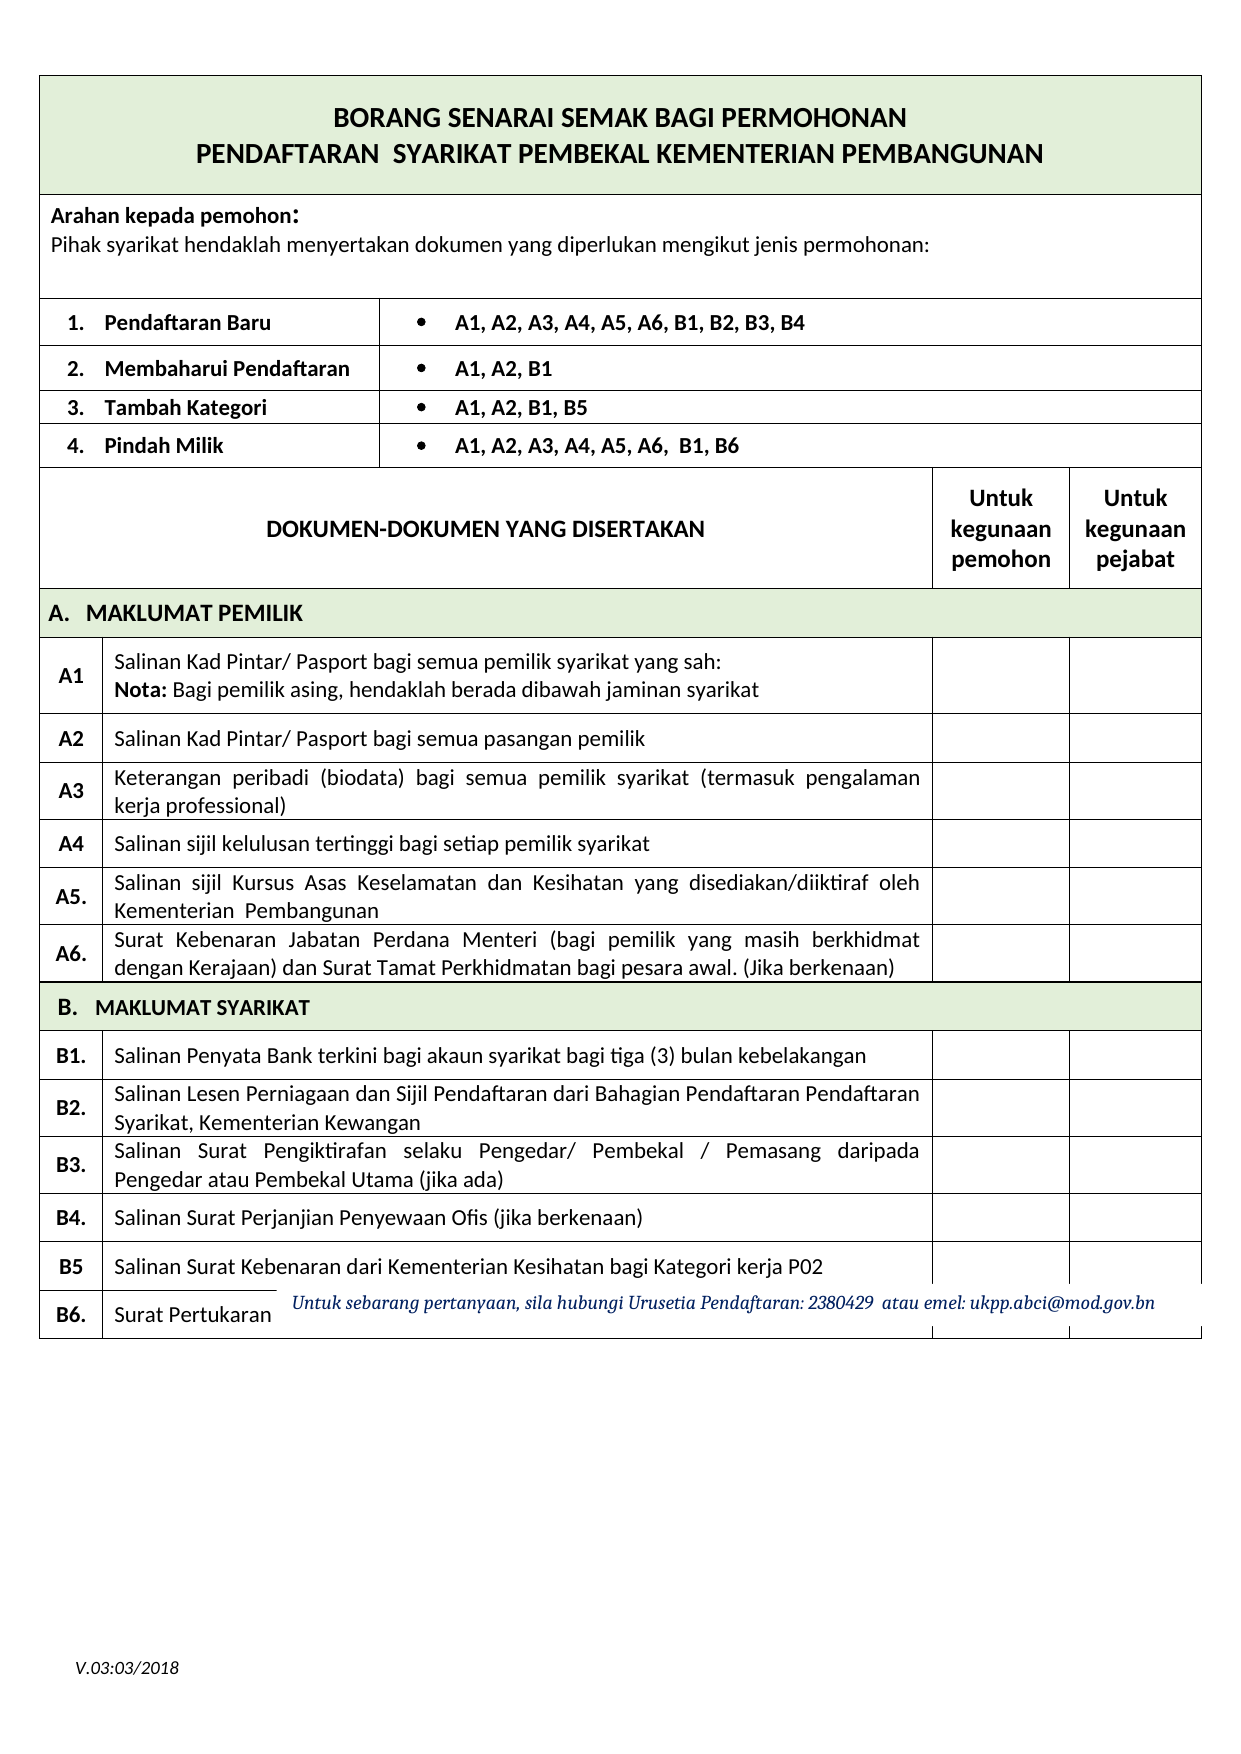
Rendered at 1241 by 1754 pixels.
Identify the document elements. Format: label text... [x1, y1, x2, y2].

table_cell B3. [40, 1137, 102, 1193]
table_cell [933, 925, 1069, 981]
table_cell B2. [40, 1080, 102, 1136]
table_cell Surat Pertukaran Pemilik serta Dokumen yang berkaitan (jika berkenaan) [103, 1291, 932, 1338]
table_cell [933, 714, 1069, 762]
table_cell A1, A2, A3, A4, A5, A6, B1, B6 [380, 424, 1201, 467]
table_cell [1070, 1080, 1201, 1136]
table_cell [933, 638, 1069, 713]
table_cell A3 [40, 763, 102, 819]
table_cell Salinan Kad Pintar/ Pasport bagi semua pasangan pemilik [103, 714, 932, 762]
table_cell Salinan Kad Pintar/ Pasport bagi semua pemilik syarikat yang sah: Nota: Bagi pemilik asing, hendaklah berada dibawah jaminan syarikat [103, 638, 932, 713]
table_cell [1070, 1137, 1201, 1193]
table_cell [933, 1080, 1069, 1136]
table_cell A1, A2, A3, A4, A5, A6, B1, B2, B3, B4 [380, 299, 1201, 345]
table_cell Salinan sijil Kursus Asas Keselamatan dan Kesihatan yang disediakan/diiktiraf oleh Kementerian Pembangunan [103, 868, 932, 924]
table_cell [1070, 714, 1201, 762]
table_cell [1070, 638, 1201, 713]
table_cell DOKUMEN-DOKUMEN YANG DISERTAKAN [40, 468, 932, 588]
table_cell A1, A2, B1 [380, 346, 1201, 390]
table_cell [1070, 763, 1201, 819]
table_cell [1070, 1242, 1201, 1283]
table_cell Pindah Milik [40, 424, 379, 467]
table_cell Untuk kegunaan pemohon [933, 468, 1069, 588]
table_cell [1070, 820, 1201, 867]
table_cell Membaharui Pendaftaran [40, 346, 379, 390]
table_cell A2 [40, 714, 102, 762]
table_cell [933, 1031, 1069, 1078]
table_cell A1 [40, 638, 102, 713]
table_cell [1070, 1327, 1201, 1338]
table_cell B5 [40, 1242, 102, 1290]
table_cell [933, 1194, 1069, 1241]
table_header BORANG SENARAI SEMAK BAGI PERMOHONAN PENDAFTARAN SYARIKAT PEMBEKAL KEMENTERIAN PEMBANGUNAN [40, 76, 1201, 194]
table_cell [933, 1137, 1069, 1193]
table_cell Salinan Surat Kebenaran dari Kementerian Kesihatan bagi Kategori kerja P02 [103, 1242, 932, 1290]
table_cell Salinan Surat Perjanjian Penyewaan Ofis (jika berkenaan) [103, 1194, 932, 1241]
table_cell [933, 868, 1069, 924]
table_cell Keterangan peribadi (biodata) bagi semua pemilik syarikat (termasuk pengalaman kerja professional) [103, 763, 932, 819]
table_cell [1070, 1194, 1201, 1241]
table_cell B6. [40, 1291, 102, 1338]
table_cell A1, A2, B1, B5 [380, 391, 1201, 423]
table_cell [933, 1242, 1069, 1283]
table_cell Surat Kebenaran Jabatan Perdana Menteri (bagi pemilik yang masih berkhidmat dengan Kerajaan) dan Surat Tamat Perkhidmatan bagi pesara awal. (Jika berkenaan) [103, 925, 932, 981]
table_cell Pendaftaran Baru [40, 299, 379, 345]
table_cell [933, 820, 1069, 867]
table_cell Arahan kepada pemohon: Pihak syarikat hendaklah menyertakan dokumen yang diperlukan mengikut jenis permohonan: [40, 195, 1201, 297]
table_cell [933, 1327, 1069, 1338]
table_cell MAKLUMAT PEMILIK [40, 589, 1201, 637]
table_cell Salinan Surat Pengiktirafan selaku Pengedar/ Pembekal / Pemasang daripada Pengedar atau Pembekal Utama (jika ada) [103, 1137, 932, 1193]
table_cell Salinan Penyata Bank terkini bagi akaun syarikat bagi tiga (3) bulan kebelakangan [103, 1031, 932, 1078]
table_cell A5. [40, 868, 102, 924]
table_cell MAKLUMAT SYARIKAT [40, 983, 1201, 1030]
table_cell [1070, 1031, 1201, 1078]
table_cell Salinan Lesen Perniagaan dan Sijil Pendaftaran dari Bahagian Pendaftaran Pendaftaran Syarikat, Kementerian Kewangan [103, 1080, 932, 1136]
table_cell [1070, 925, 1201, 981]
table_cell Salinan sijil kelulusan tertinggi bagi setiap pemilik syarikat [103, 820, 932, 867]
table_cell Untuk kegunaan pejabat [1070, 468, 1201, 588]
table_cell A6. [40, 925, 102, 981]
table_cell [933, 763, 1069, 819]
table_cell [1070, 868, 1201, 924]
table_cell B1. [40, 1031, 102, 1078]
table_cell A4 [40, 820, 102, 867]
table_cell B4. [40, 1194, 102, 1241]
table_cell Tambah Kategori [40, 391, 379, 423]
